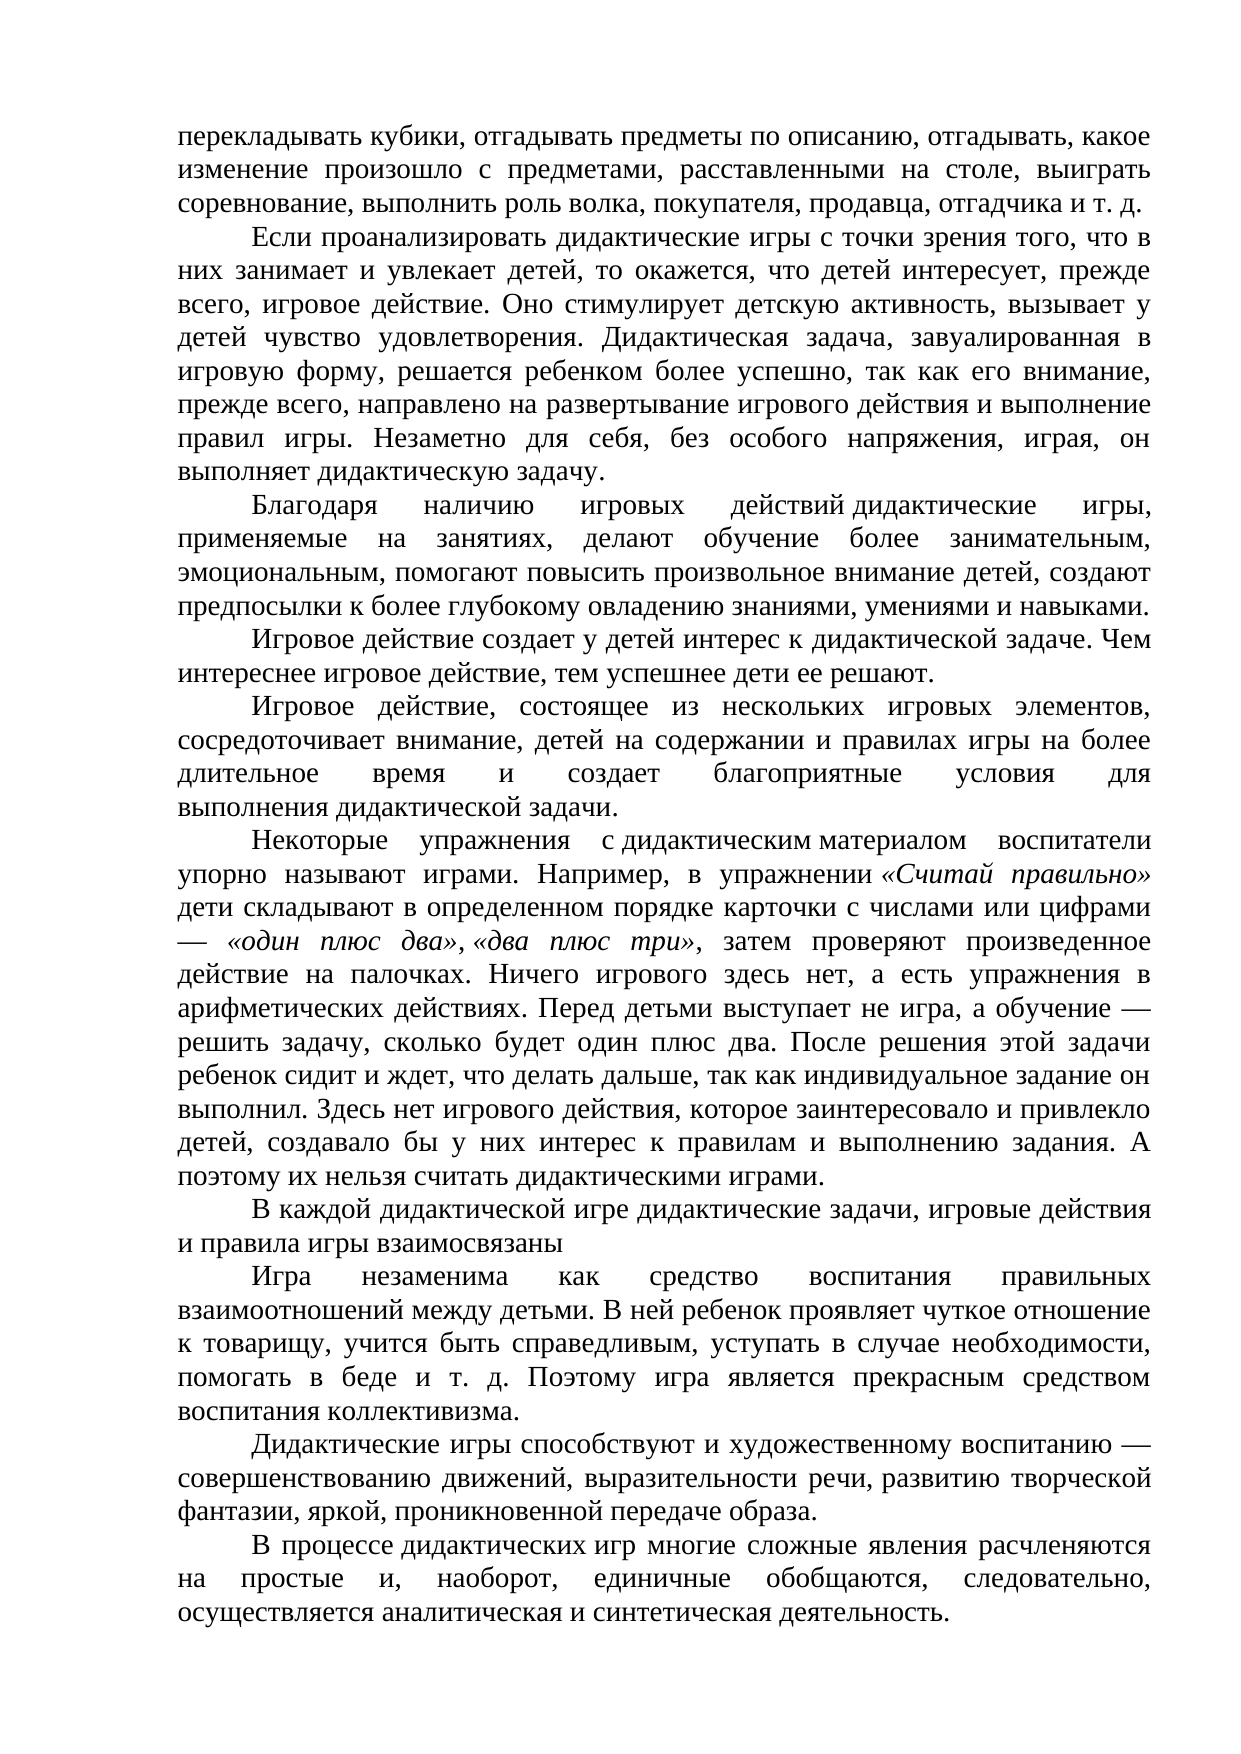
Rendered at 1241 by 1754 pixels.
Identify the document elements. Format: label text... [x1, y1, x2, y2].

text Игра незаменима как средство воспитания правильных взаимоотношений между детьми. В ней ребенок проявляет чуткое отношение к товарищу, учится быть справедливым, уступать в случае необходимости, помогать в беде и т. д. Поэтому игра является прекрасным средством воспитания коллективизма. [177, 1258, 1152, 1426]
text Некоторые упражнения с дидактическим материалом воспитатели упорно называют играми. Например, в упражнении «Считай правильно» дети складывают в определенном порядке карточки с числами или цифрами — «один плюс два», «два плюс три», затем проверяют произведенное действие на палочках. Ничего игрового здесь нет, а есть упражнения в арифметических действиях. Перед детьми выступает не игра, а обучение — решить задачу, сколько будет один плюс два. После решения этой задачи ребенок сидит и ждет, что делать дальше, так как индивидуальное задание он выполнил. Здесь нет игрового действия, которое заинтересовало и привлекло детей, создавало бы у них интерес к правилам и выполнению задания. А поэтому их нельзя считать дидактическими играми. [177, 822, 1152, 1191]
text Если проанализировать дидактические игры с точки зрения того, что в них занимает и увлекает детей, то окажется, что детей интересует, прежде всего, игровое действие. Оно стимулирует детскую активность, вызывает у детей чувство удовлетворения. Дидактическая задача, завуалированная в игровую форму, решается ребенком более успешно, так как его внимание, прежде всего, направлено на развертывание игрового действия и выполнение правил игры. Незаметно для себя, без особого напряжения, играя, он выполняет дидактическую задачу. [177, 219, 1152, 487]
text В каждой дидактической игре дидактические задачи, игровые действия и правила игры взаимосвязаны [177, 1191, 1152, 1258]
text Дидактические игры способствуют и художественному воспитанию — совершенствованию движений, выразительности речи, развитию творческой фантазии, яркой, проникновенной передаче образа. [177, 1426, 1152, 1527]
text Игровое действие, состоящее из нескольких игровых элементов, сосредоточивает внимание, детей на содержании и правилах игры на более длительное время и создает благоприятные условия для выполнения дидактической задачи. [177, 688, 1152, 822]
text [177, 118, 1152, 219]
text В процессе дидактических игр многие сложные явления расчленяются на простые и, наоборот, единичные обобщаются, следовательно, осуществляется аналитическая и синтетическая деятельность. [177, 1527, 1152, 1627]
text Благодаря наличию игровых действий дидактические игры, применяемые на занятиях, делают обучение более занимательным, эмоциональным, помогают повысить произвольное внимание детей, создают предпосылки к более глубокому овладению знаниями, умениями и навыками. [177, 487, 1152, 621]
text Игровое действие создает у детей интерес к дидактической задаче. Чем интереснее игровое действие, тем успешнее дети ее решают. [177, 621, 1152, 688]
